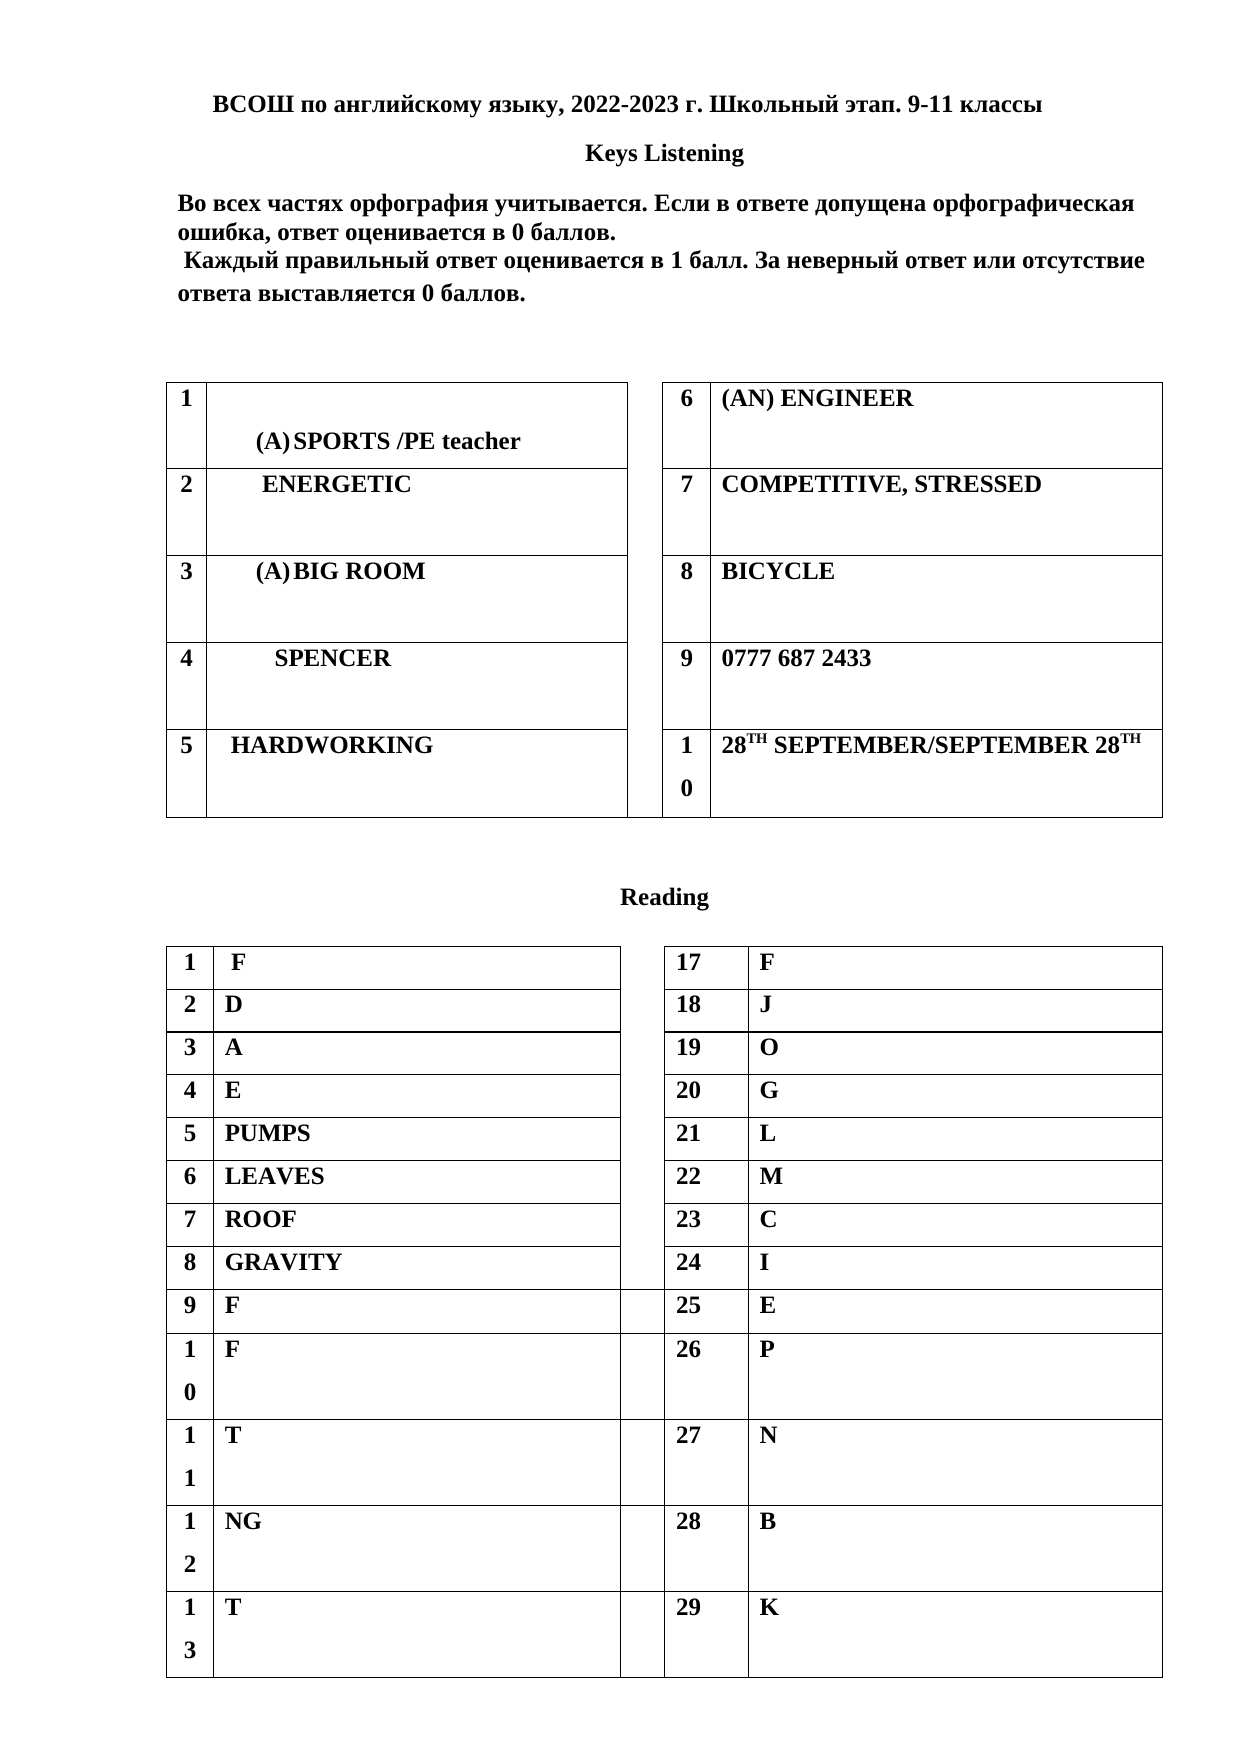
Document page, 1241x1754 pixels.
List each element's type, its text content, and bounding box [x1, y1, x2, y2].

table_cell 5 [167, 730, 206, 817]
table_cell M [749, 1161, 1162, 1203]
table_cell 22 [665, 1161, 748, 1203]
table_cell [621, 1420, 664, 1505]
table_cell 12 [167, 1506, 213, 1591]
table_header 1 [167, 947, 213, 988]
table_cell 6 [167, 1161, 213, 1203]
table_header SPORTS /PE teacher [207, 383, 627, 468]
table_cell N [749, 1420, 1162, 1505]
table_header F [214, 947, 620, 988]
table_cell 9 [167, 1290, 213, 1333]
table_cell BICYCLE [711, 556, 1162, 642]
table_cell 7 [663, 469, 710, 555]
table_cell ENERGETIC [207, 469, 627, 555]
table_header 1 [167, 383, 206, 468]
table_cell ROOF [214, 1204, 620, 1246]
table_cell 2 [167, 469, 206, 555]
table_cell COMPETITIVE, STRESSED [711, 469, 1162, 555]
text Во всех частях орфография учитывается. Если в ответе допущена орфографическая ошибка, ответ оценивается в 0 баллов. [177, 188, 1152, 245]
text ВСОШ по английскому языку, 2022-2023 г. Школьный этап. 9-11 классы [103, 89, 1152, 117]
text Reading [177, 882, 1152, 910]
table_cell O [749, 1033, 1162, 1074]
table_cell E [749, 1290, 1162, 1333]
table_cell 4 [167, 1075, 213, 1117]
table_cell 8 [167, 1247, 213, 1289]
table_cell 11 [167, 1420, 213, 1505]
table_cell LEAVES [214, 1161, 620, 1203]
table_cell P [749, 1334, 1162, 1419]
table_cell 24 [665, 1247, 748, 1289]
table_header F [749, 947, 1162, 988]
table_cell BIG ROOM [207, 556, 627, 642]
table_cell G [749, 1075, 1162, 1117]
table_cell 5 [167, 1118, 213, 1160]
table_cell J [749, 990, 1162, 1031]
table_cell 19 [665, 1033, 748, 1074]
table_cell 27 [665, 1420, 748, 1505]
table_cell A [214, 1033, 620, 1074]
table_cell GRAVITY [214, 1247, 620, 1289]
table_cell [621, 1506, 664, 1591]
table_cell 0777 687 2433 [711, 643, 1162, 729]
table_cell B [749, 1506, 1162, 1591]
table_cell 26 [665, 1334, 748, 1419]
table_cell 9 [663, 643, 710, 729]
table_cell 8 [663, 556, 710, 642]
table_cell 20 [665, 1075, 748, 1117]
table_cell 7 [167, 1204, 213, 1246]
table_cell T [214, 1592, 620, 1677]
table_cell F [214, 1290, 620, 1333]
table_cell 10 [167, 1334, 213, 1419]
table_cell [621, 1592, 664, 1677]
table_cell 10 [663, 730, 710, 817]
table_cell [621, 1334, 664, 1419]
table_header 17 [665, 947, 748, 988]
table_header 6 [663, 383, 710, 468]
table_cell HARDWORKING [207, 730, 627, 817]
table_cell F [214, 1334, 620, 1419]
table_cell SPENCER [207, 643, 627, 729]
table_cell E [214, 1075, 620, 1117]
table_cell 3 [167, 556, 206, 642]
table_cell [621, 1290, 664, 1333]
table_cell 4 [167, 643, 206, 729]
table_header [628, 382, 662, 817]
table_cell L [749, 1118, 1162, 1160]
table_cell 23 [665, 1204, 748, 1246]
table_cell C [749, 1204, 1162, 1246]
text Keys Listening [177, 138, 1152, 167]
table_cell 18 [665, 990, 748, 1031]
table_cell K [749, 1592, 1162, 1677]
table_cell I [749, 1247, 1162, 1289]
table_cell 29 [665, 1592, 748, 1677]
text Каждый правильный ответ оценивается в 1 балл. За неверный ответ или отсутствие ответа выставляется 0 баллов. [177, 245, 1152, 307]
table_cell 28 [665, 1506, 748, 1591]
table_cell 13 [167, 1592, 213, 1677]
table_cell 3 [167, 1033, 213, 1074]
table_cell 28TH SEPTEMBER/SEPTEMBER 28TH [711, 730, 1162, 817]
table_cell 25 [665, 1290, 748, 1333]
table_header [621, 946, 664, 1289]
table_cell NG [214, 1506, 620, 1591]
table_cell 2 [167, 990, 213, 1031]
table_cell D [214, 990, 620, 1031]
table_cell 21 [665, 1118, 748, 1160]
table_cell PUMPS [214, 1118, 620, 1160]
table_header (AN) ENGINEER [711, 383, 1162, 468]
table_cell T [214, 1420, 620, 1505]
